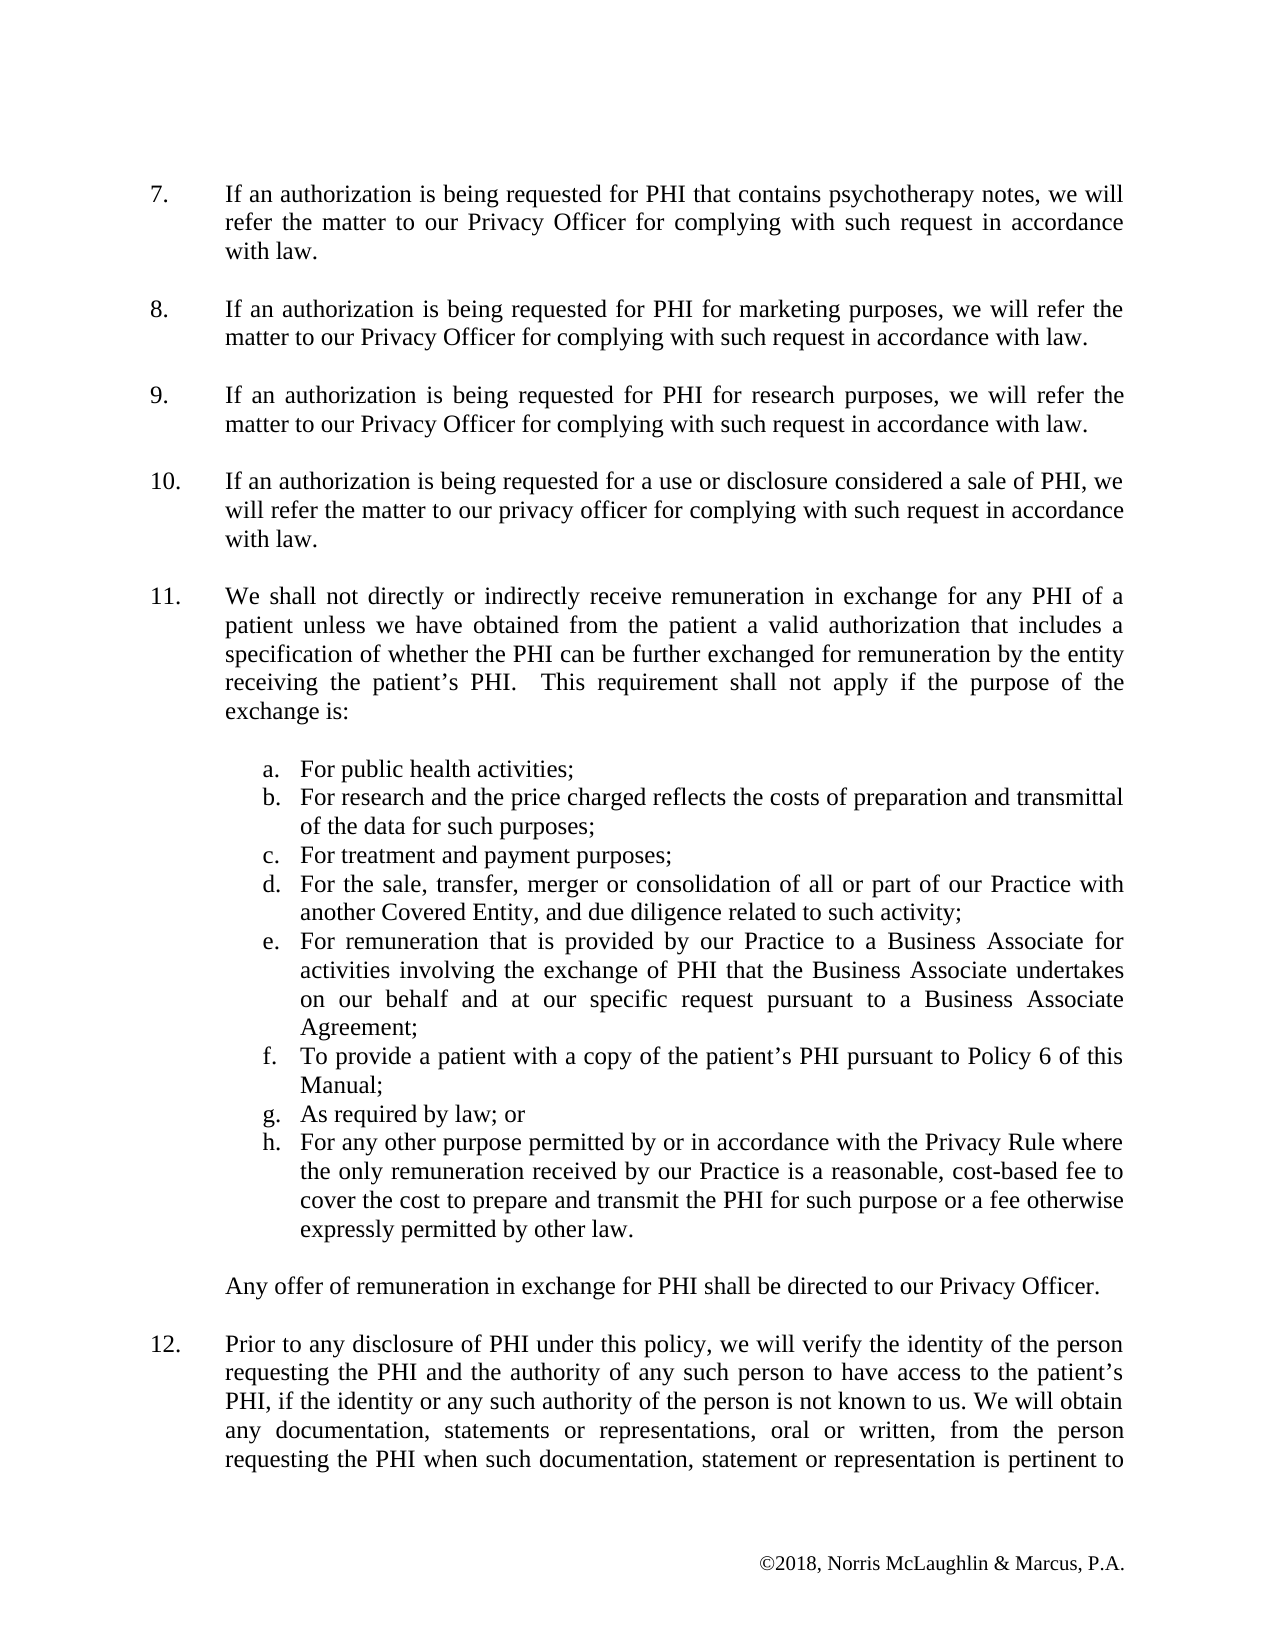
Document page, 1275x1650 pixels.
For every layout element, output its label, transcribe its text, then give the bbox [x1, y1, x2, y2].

list For remuneration that is provided by our Practice to a Business Associate for activities involving the exchange of PHI that the Business Associate undertakes on our behalf and at our specific request pursuant to a Business Associate Agreement; [262, 926, 1125, 1041]
list As required by law; or [262, 1099, 1125, 1127]
text 7. If an authorization is being requested for PHI that contains psychotherapy notes, we will refer the matter to our Privacy Officer for complying with such request in accordance with law. [150, 179, 1125, 265]
list For research and the price charged reflects the costs of preparation and transmittal of the data for such purposes; [262, 782, 1125, 840]
text 9. If an authorization is being requested for PHI for research purposes, we will refer the matter to our Privacy Officer for complying with such request in accordance with law. [150, 380, 1125, 437]
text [150, 1329, 1125, 1472]
text 8. If an authorization is being requested for PHI for marketing purposes, we will refer the matter to our Privacy Officer for complying with such request in accordance with law. [150, 294, 1125, 351]
list For the sale, transfer, merger or consolidation of all or part of our Practice with another Covered Entity, and due diligence related to such activity; [262, 869, 1125, 926]
text Any offer of remuneration in exchange for PHI shall be directed to our Privacy Officer. [225, 1271, 1125, 1300]
text 10. If an authorization is being requested for a use or disclosure considered a sale of PHI, we will refer the matter to our privacy officer for complying with such request in accordance with law. [150, 466, 1125, 552]
list To provide a patient with a copy of the patient’s PHI pursuant to Policy 6 of this Manual; [262, 1041, 1125, 1099]
list For any other purpose permitted by or in accordance with the Privacy Rule where the only remuneration received by our Practice is a reasonable, cost-based fee to cover the cost to prepare and transmit the PHI for such purpose or a fee otherwise expressly permitted by other law. [262, 1127, 1125, 1242]
text 11. We shall not directly or indirectly receive remuneration in exchange for any PHI of a patient unless we have obtained from the patient a valid authorization that includes a specification of whether the PHI can be further exchanged for remuneration by the entity receiving the patient’s PHI. This requirement shall not apply if the purpose of the exchange is: [150, 581, 1125, 725]
list For treatment and payment purposes; [262, 840, 1125, 869]
list For public health activities; [262, 754, 1125, 782]
